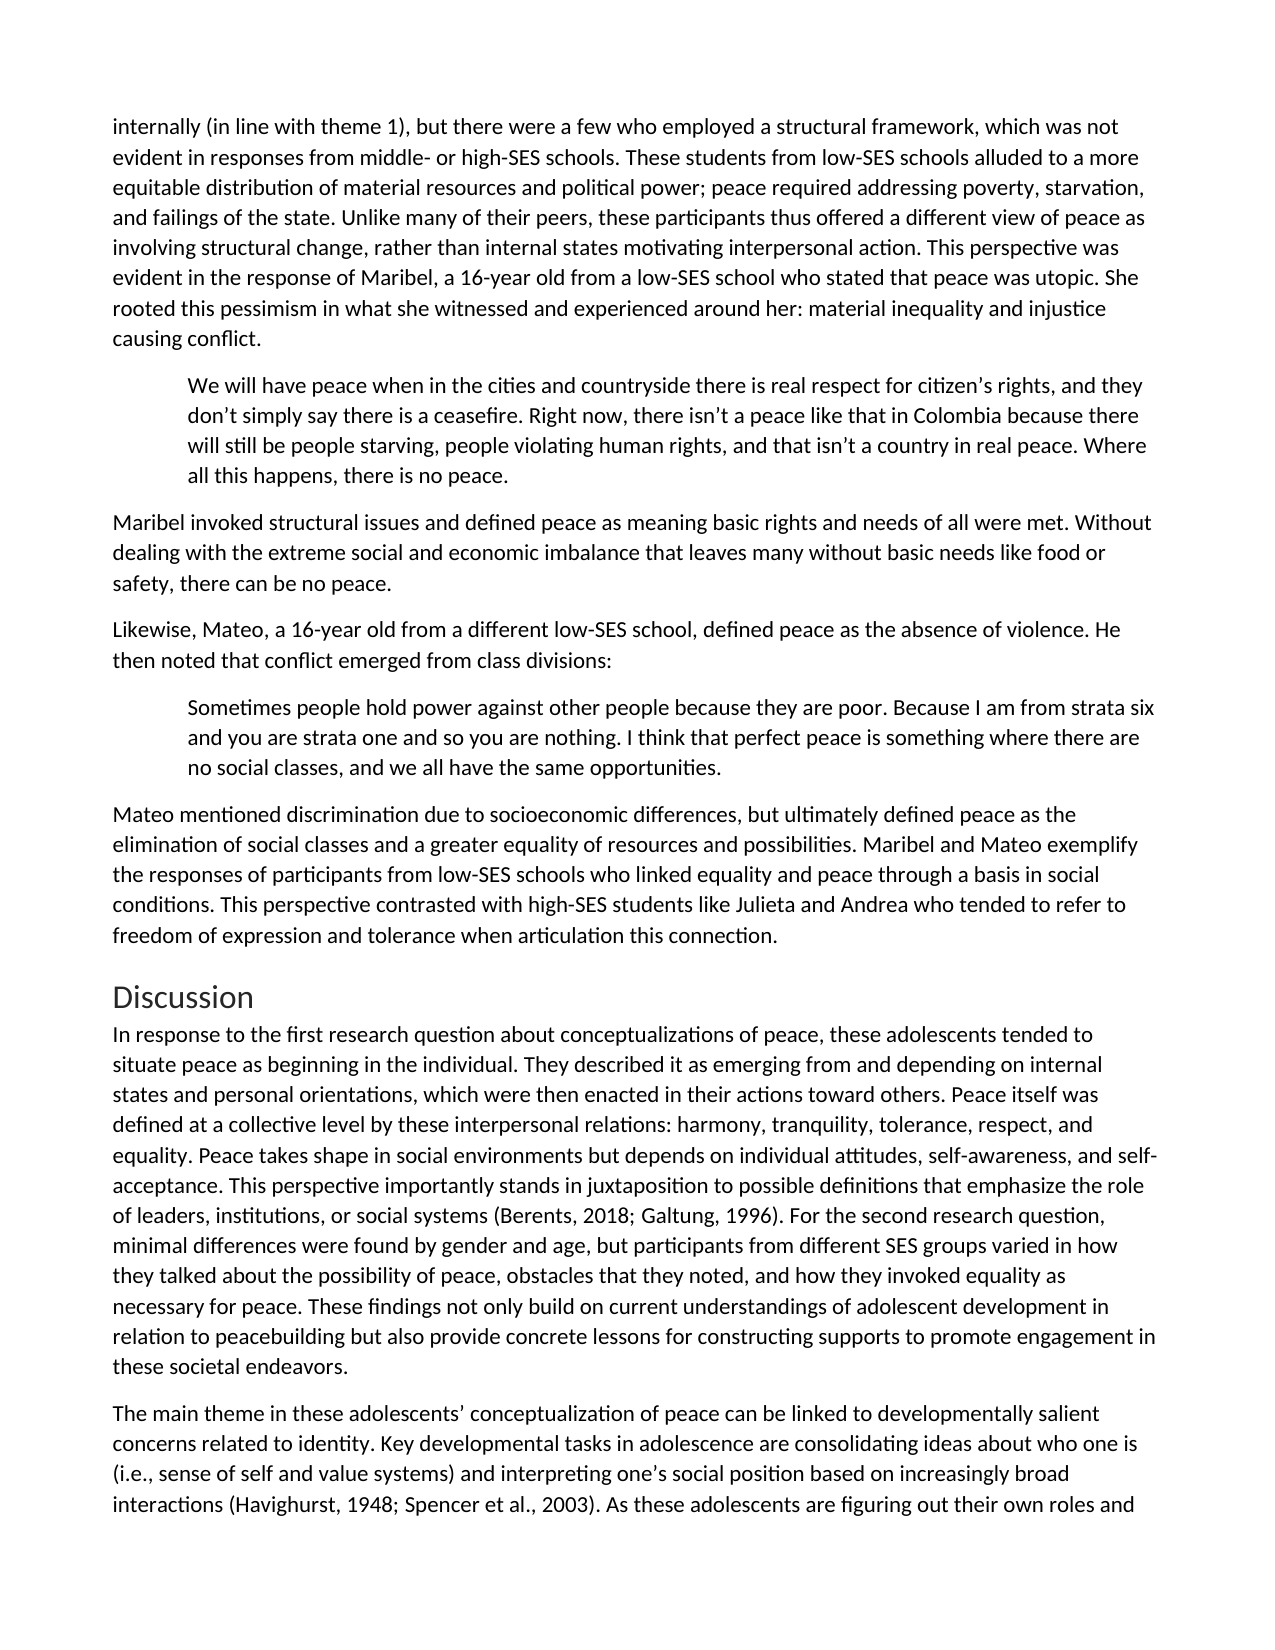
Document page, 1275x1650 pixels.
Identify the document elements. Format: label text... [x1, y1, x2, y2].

text Sometimes people hold power against other people because they are poor. Because I am from strata six and you are strata one and so you are nothing. I think that perfect peace is something where there are no social classes, and we all have the same opportunities. [112, 693, 1162, 781]
subtitle Discussion [112, 976, 1162, 1017]
text In response to the first research question about conceptualizations of peace, these adolescents tended to situate peace as beginning in the individual. They described it as emerging from and depending on internal states and personal orientations, which were then enacted in their actions toward others. Peace itself was defined at a collective level by these interpersonal relations: harmony, tranquility, tolerance, respect, and equality. Peace takes shape in social environments but depends on individual attitudes, self-awareness, and self-acceptance. This perspective importantly stands in juxtaposition to possible definitions that emphasize the role of leaders, institutions, or social systems (Berents, 2018; Galtung, 1996). For the second research question, minimal differences were found by gender and age, but participants from different SES groups varied in how they talked about the possibility of peace, obstacles that they noted, and how they invoked equality as necessary for peace. These findings not only build on current understandings of adolescent development in relation to peacebuilding but also provide concrete lessons for constructing supports to promote engagement in these societal endeavors. [112, 1020, 1162, 1380]
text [112, 1399, 1162, 1518]
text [112, 112, 1162, 352]
text Mateo mentioned discrimination due to socioeconomic differences, but ultimately defined peace as the elimination of social classes and a greater equality of resources and possibilities. Maribel and Mateo exemplify the responses of participants from low-SES schools who linked equality and peace through a basis in social conditions. This perspective contrasted with high-SES students like Julieta and Andrea who tended to refer to freedom of expression and tolerance when articulation this connection. [112, 800, 1162, 949]
text We will have peace when in the cities and countryside there is real respect for citizen’s rights, and they don’t simply say there is a ceasefire. Right now, there isn’t a peace like that in Colombia because there will still be people starving, people violating human rights, and that isn’t a country in real peace. Where all this happens, there is no peace. [112, 371, 1162, 489]
text Maribel invoked structural issues and defined peace as meaning basic rights and needs of all were met. Without dealing with the extreme social and economic imbalance that leaves many without basic needs like food or safety, there can be no peace. [112, 508, 1162, 597]
text Likewise, Mateo, a 16-year old from a different low-SES school, defined peace as the absence of violence. He then noted that conflict emerged from class divisions: [112, 616, 1162, 674]
